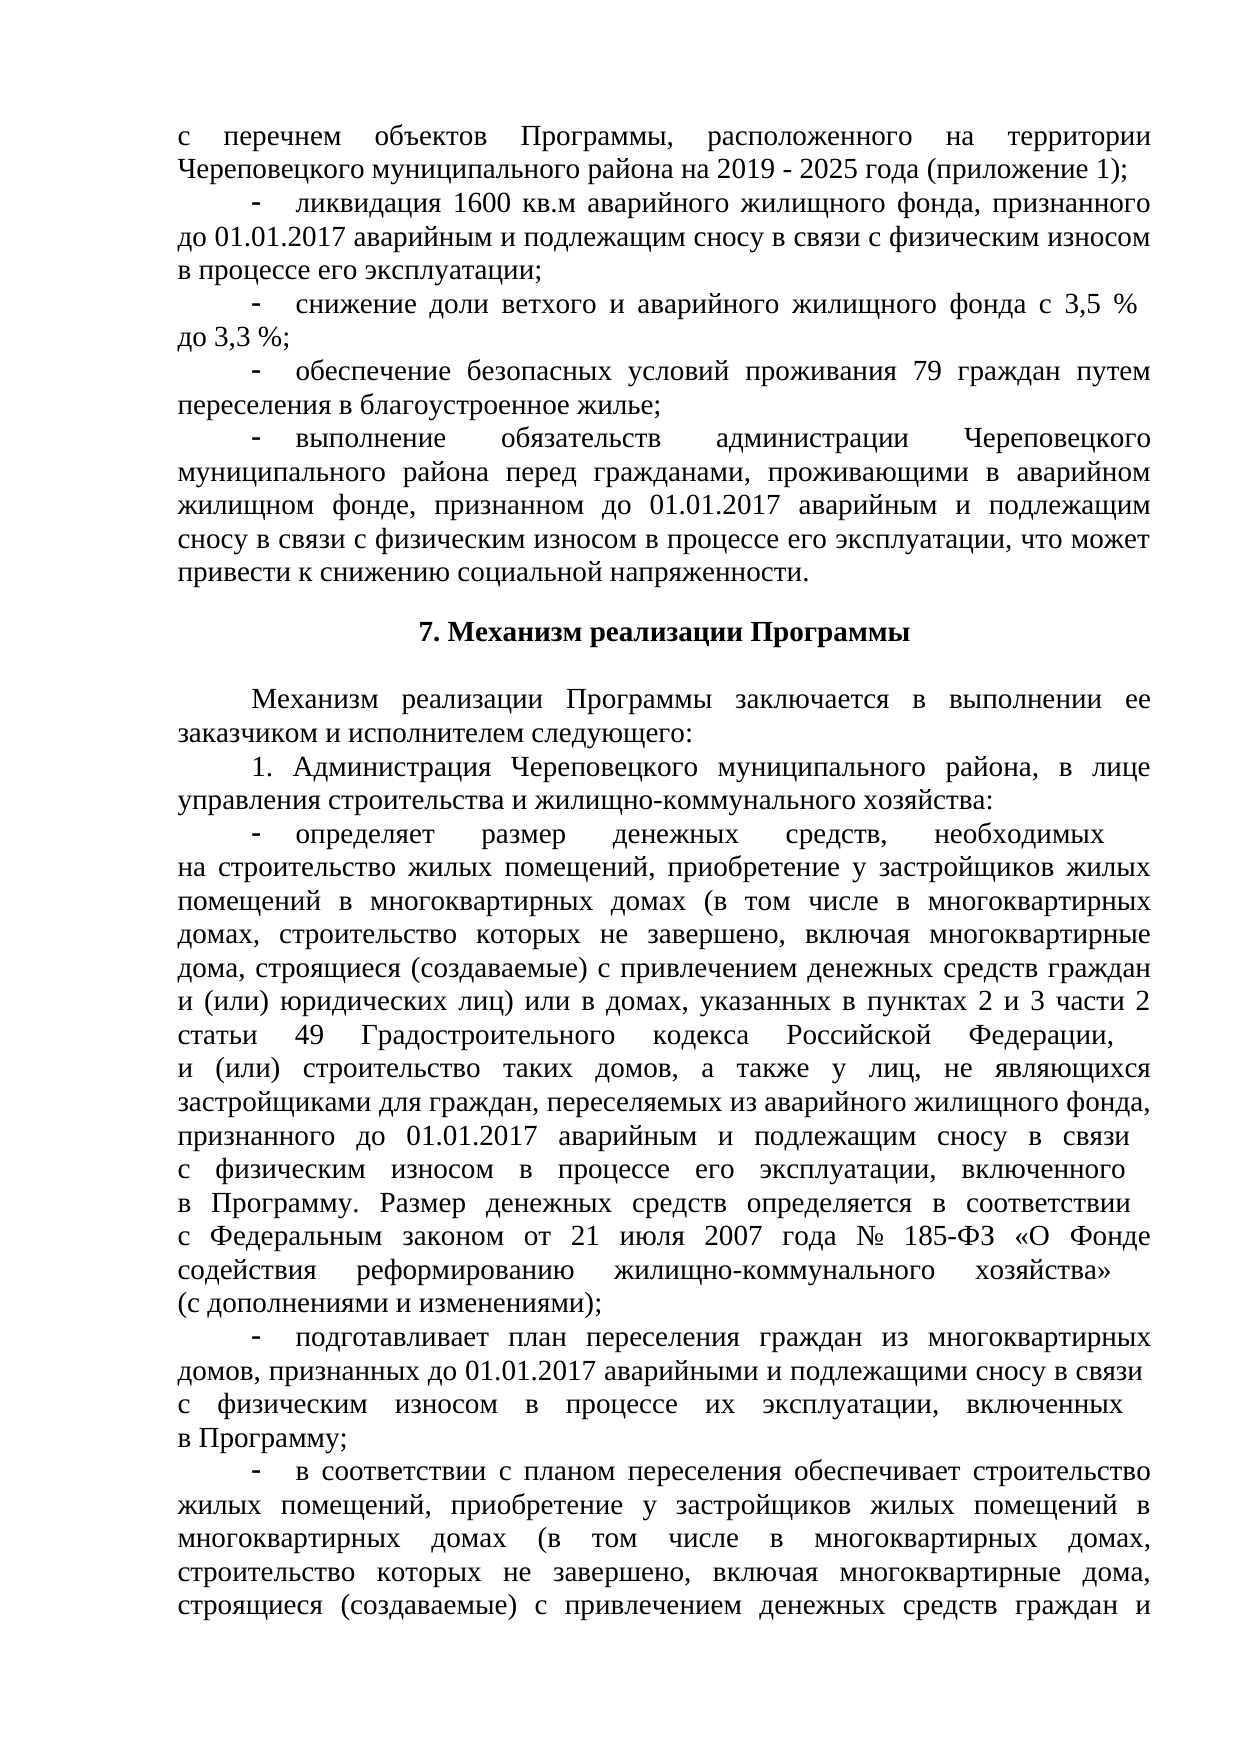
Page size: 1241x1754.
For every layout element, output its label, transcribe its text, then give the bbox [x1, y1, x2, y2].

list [177, 1453, 1152, 1621]
list обеспечение безопасных условий проживания 79 граждан путем переселения в благоустроенное жилье; [177, 353, 1152, 420]
list выполнение обязательств администрации Череповецкого муниципального района перед гражданами, проживающими в аварийном жилищном фонде, признанном до 01.01.2017 аварийным и подлежащим сносу в связи с физическим износом в процессе его эксплуатации, что может привести к снижению социальной напряженности. [177, 420, 1152, 588]
text Механизм реализации Программы заключается в выполнении ее заказчиком и исполнителем следующего: [177, 682, 1152, 749]
list снижение доли ветхого и аварийного жилищного фонда с 3,5 % до 3,3 %; [177, 286, 1152, 353]
text 1. Администрация Череповецкого муниципального района, в лице управления строительства и жилищно-коммунального хозяйства: [177, 749, 1152, 816]
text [177, 118, 1152, 185]
list подготавливает план переселения граждан из многоквартирных домов, признанных до 01.01.2017 аварийными и подлежащими сносу в связи с физическим износом в процессе их эксплуатации, включенных в Программу; [177, 1319, 1152, 1453]
text 7. Механизм реализации Программы [177, 614, 1152, 648]
list определяет размер денежных средств, необходимых на строительство жилых помещений, приобретение у застройщиков жилых помещений в многоквартирных домах (в том числе в многоквартирных домах, строительство которых не завершено, включая многоквартирные дома, строящиеся (создаваемые) с привлечением денежных средств граждан и (или) юридических лиц) или в домах, указанных в пунктах 2 и 3 части 2 статьи 49 Градостроительного кодекса Российской Федерации, и (или) строительство таких домов, а также у лиц, не являющихся застройщиками для граждан, переселяемых из аварийного жилищного фонда, признанного до 01.01.2017 аварийным и подлежащим сносу в связи с физическим износом в процессе его эксплуатации, включенного в Программу. Размер денежных средств определяется в соответствии с Федеральным законом от 21 июля 2007 года № 185-ФЗ «О Фонде содействия реформированию жилищно-коммунального хозяйства» (с дополнениями и изменениями); [177, 816, 1152, 1319]
list ликвидация 1600 кв.м аварийного жилищного фонда, признанного до 01.01.2017 аварийным и подлежащим сносу в связи с физическим износом в процессе его эксплуатации; [177, 185, 1152, 286]
